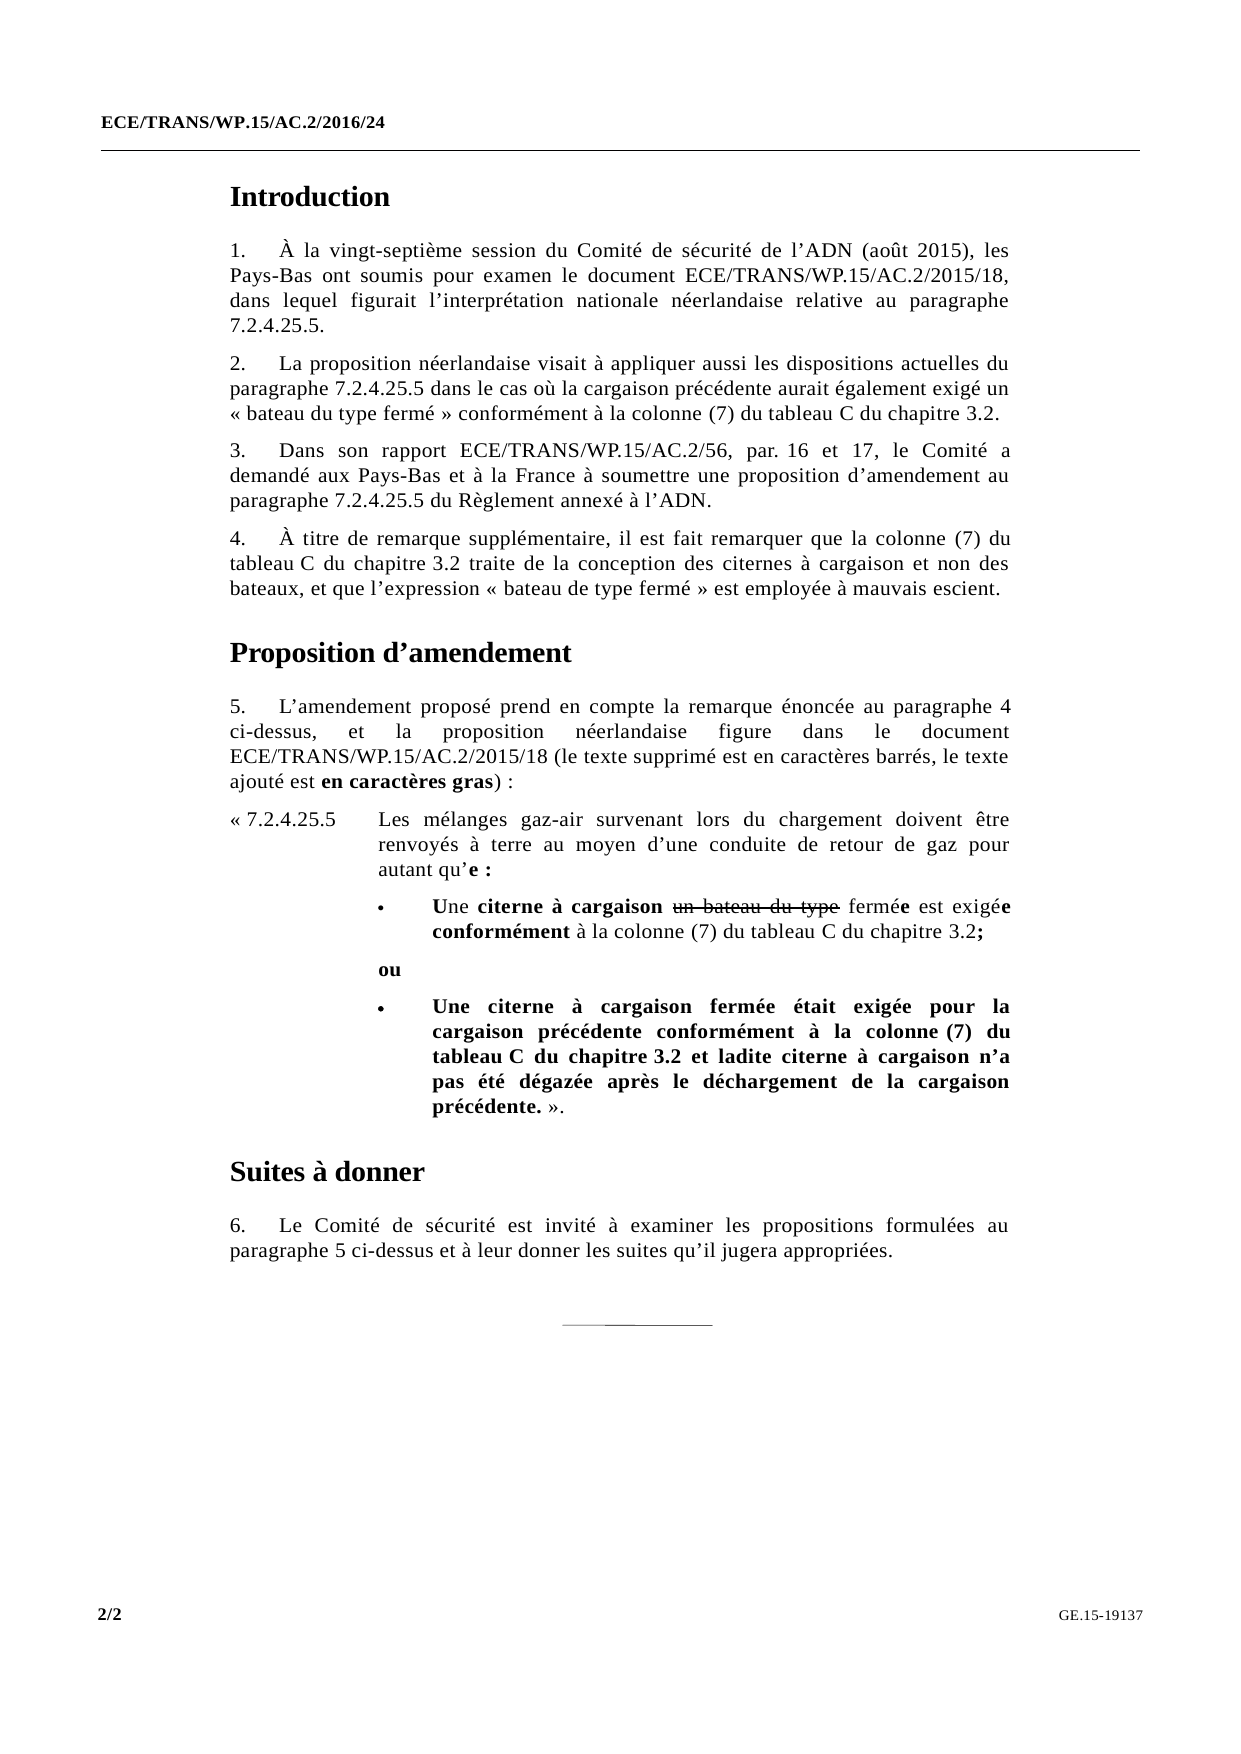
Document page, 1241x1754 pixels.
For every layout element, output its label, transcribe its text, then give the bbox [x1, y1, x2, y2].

text Proposition d’amendement [97, 638, 1011, 669]
list La proposition néerlandaise visait à appliquer aussi les dispositions actuelles du paragraphe 7.2.4.25.5 dans le cas où la cargaison précédente aurait également exigé un « bateau du type fermé » conformément à la colonne (7) du tableau C du chapitre 3.2. [229, 350, 1011, 425]
text Une citerne à cargaison un bateau du type fermée est exigée conformément à la colonne (7) du tableau C du chapitre 3.2; [378, 894, 1011, 944]
text Introduction [97, 181, 1011, 213]
text Suites à donner [97, 1156, 1011, 1188]
list À titre de remarque supplémentaire, il est fait remarquer que la colonne (7) du tableau C du chapitre 3.2 traite de la conception des citernes à cargaison et non des bateaux, et que l’expression « bateau de type fermé » est employée à mauvais escient. [229, 525, 1011, 600]
list L’amendement proposé prend en compte la remarque énoncée au paragraphe 4 ci-dessus, et la proposition néerlandaise figure dans le document ECE/TRANS/WP.15/AC.2/2015/18 (le texte supprimé est en caractères barrés, le texte ajouté est en caractères gras) : [229, 694, 1011, 794]
list Le Comité de sécurité est invité à examiner les propositions formulées au paragraphe 5 ci-dessus et à leur donner les suites qu’il jugera appropriées. [229, 1213, 1011, 1263]
list À la vingt-septième session du Comité de sécurité de l’ADN (août 2015), les Pays-Bas ont soumis pour examen le document ECE/TRANS/WP.15/AC.2/2015/18, dans lequel figurait l’interprétation nationale néerlandaise relative au paragraphe 7.2.4.25.5. [229, 238, 1011, 338]
list Dans son rapport ECE/TRANS/WP.15/AC.2/56, par. 16 et 17, le Comité a demandé aux Pays-Bas et à la France à soumettre une proposition d’amendement au paragraphe 7.2.4.25.5 du Règlement annexé à l’ADN. [229, 438, 1011, 513]
text Une citerne à cargaison fermée était exigée pour la cargaison précédente conformément à la colonne (7) du tableau C du chapitre 3.2 et ladite citerne à cargaison n’a pas été dégazée après le déchargement de la cargaison précédente. ». [378, 994, 1011, 1119]
text ou [229, 956, 1011, 981]
text « 7.2.4.25.5 Les mélanges gaz-air survenant lors du chargement doivent être renvoyés à terre au moyen d’une conduite de retour de gaz pour autant qu’e : [229, 806, 1011, 881]
